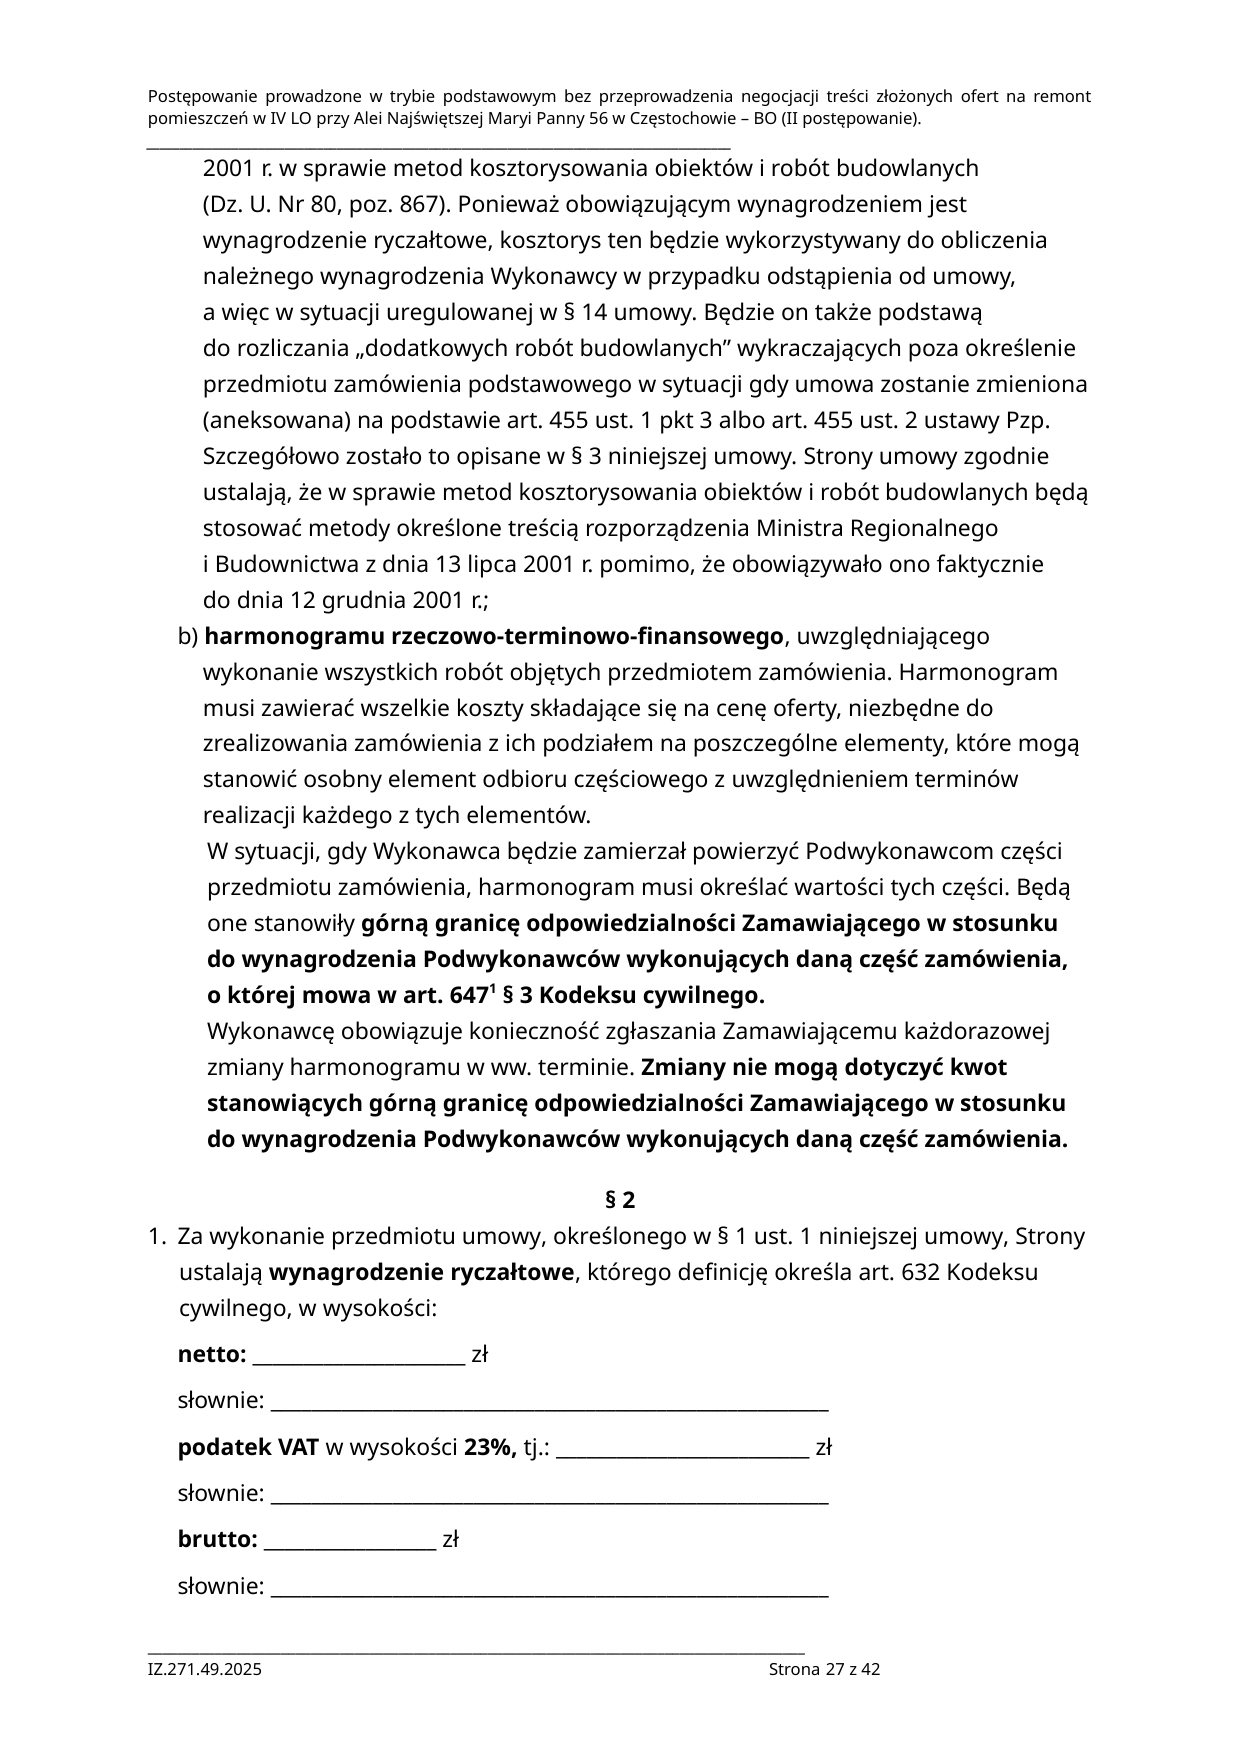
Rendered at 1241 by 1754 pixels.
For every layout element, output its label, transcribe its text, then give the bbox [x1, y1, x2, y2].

text słownie: _______________________________________________________ [177, 1569, 1092, 1601]
text podatek VAT w wysokości 23%, tj.: _________________________ zł [177, 1431, 1092, 1462]
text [176, 152, 1092, 615]
text § 2 [148, 1184, 1092, 1215]
text b) harmonogramu rzeczowo-terminowo-finansowego, uwzględniającego wykonanie wszystkich robót objętych przedmiotem zamówienia. Harmonogram musi zawierać wszelkie koszty składające się na cenę oferty, niezbędne do zrealizowania zamówienia z ich podziałem na poszczególne elementy, które mogą stanowić osobny element odbioru częściowego z uwzględnieniem terminów realizacji każdego z tych elementów. [177, 619, 1092, 831]
text 1. Za wykonanie przedmiotu umowy, określonego w § 1 ust. 1 niniejszej umowy, Strony ustalają wynagrodzenie ryczałtowe, którego definicję określa art. 632 Kodeksu cywilnego, w wysokości: [148, 1219, 1092, 1323]
text słownie: _______________________________________________________ [177, 1477, 1092, 1508]
text netto: _____________________ zł [177, 1338, 1092, 1369]
text słownie: _______________________________________________________ [177, 1384, 1092, 1415]
text W sytuacji, gdy Wykonawca będzie zamierzał powierzyć Podwykonawcom części przedmiotu zamówienia, harmonogram musi określać wartości tych części. Będą one stanowiły górną granicę odpowiedzialności Zamawiającego w stosunku do wynagrodzenia Podwykonawców wykonujących daną część zamówienia, o której mowa w art. 6471 § 3 Kodeksu cywilnego. [207, 835, 1092, 1010]
text Wykonawcę obowiązuje konieczność zgłaszania Zamawiającemu każdorazowej zmiany harmonogramu w ww. terminie. Zmiany nie mogą dotyczyć kwot stanowiących górną granicę odpowiedzialności Zamawiającego w stosunku do wynagrodzenia Podwykonawców wykonujących daną część zamówienia. [177, 1015, 1092, 1154]
text brutto: _________________ zł [177, 1523, 1092, 1554]
